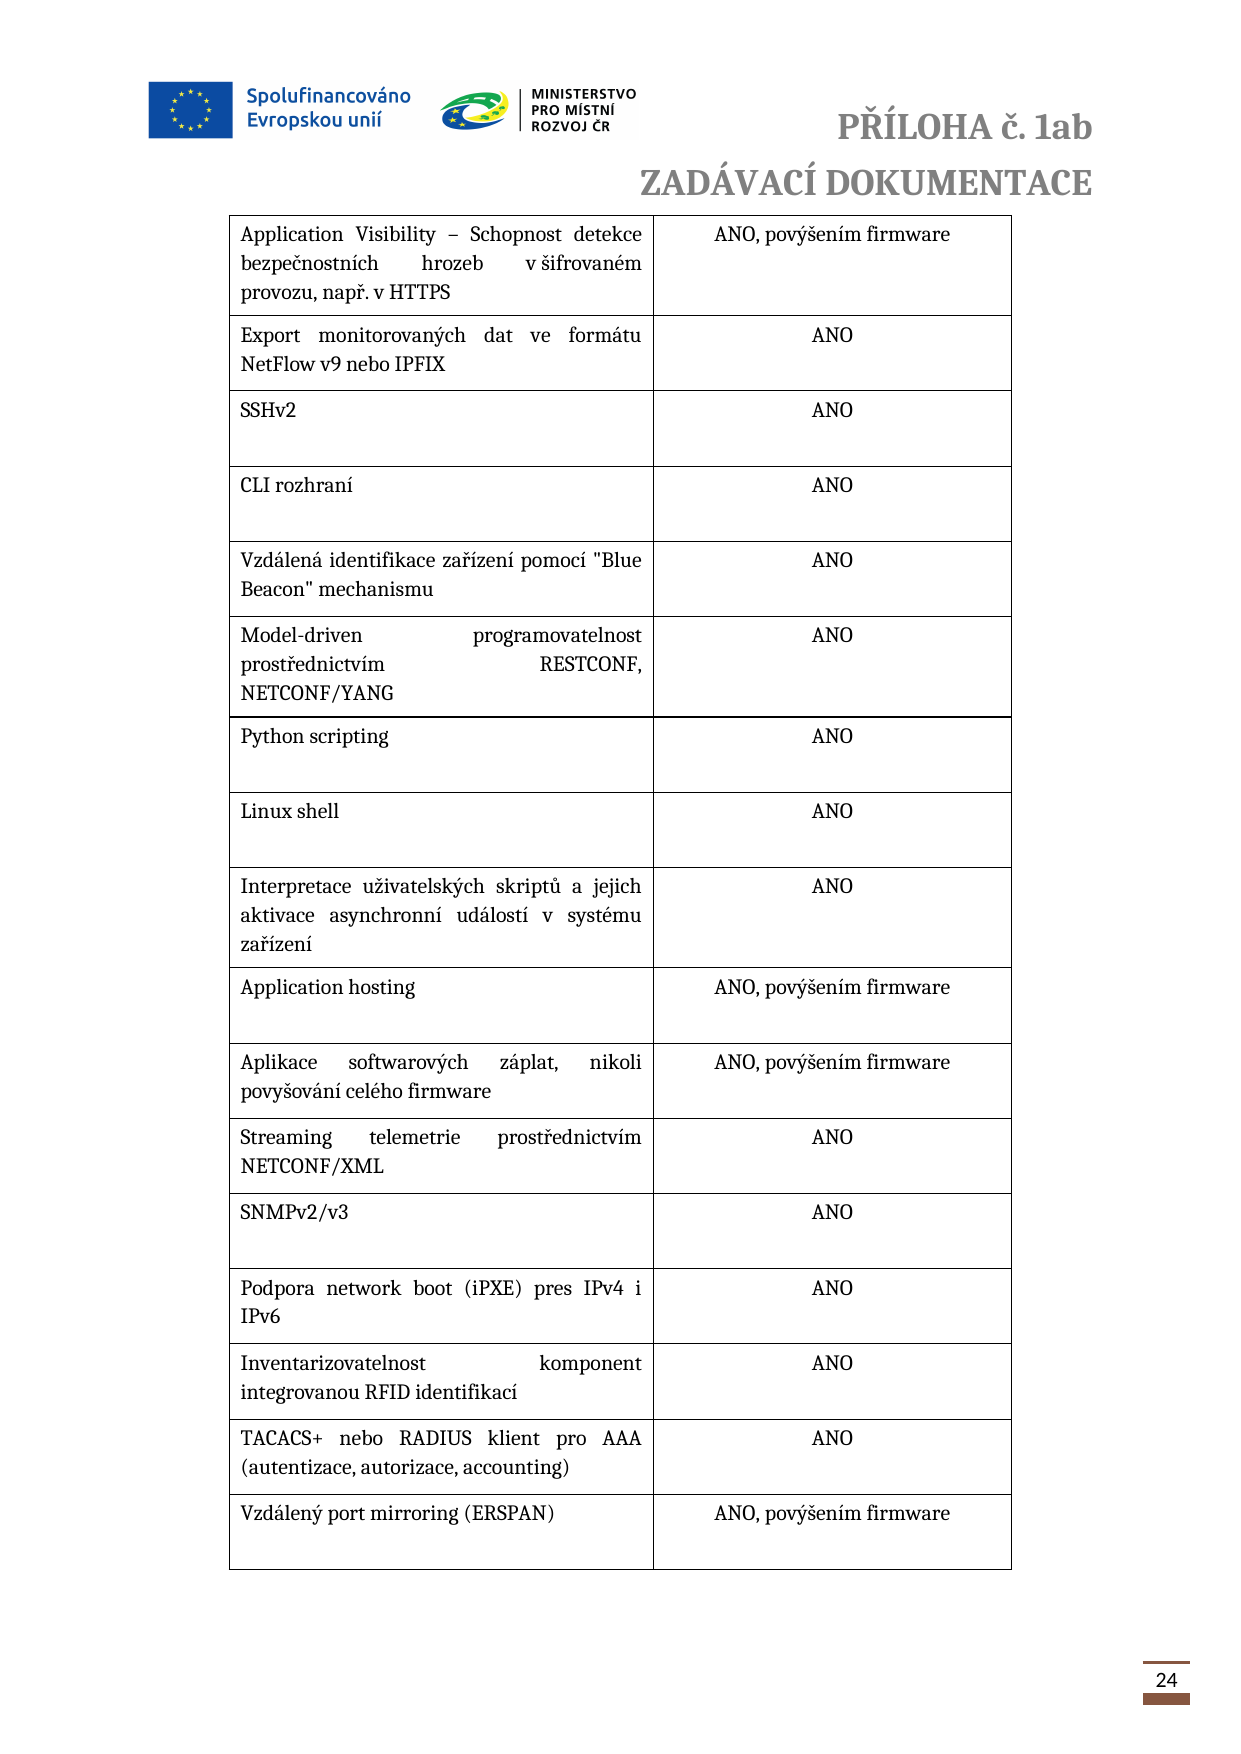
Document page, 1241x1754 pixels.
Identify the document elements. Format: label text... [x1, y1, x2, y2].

table_cell ANO [654, 793, 1011, 867]
table_cell Podpora network boot (iPXE) pres IPv4 i IPv6 [230, 1269, 653, 1343]
table_cell TACACS+ nebo RADIUS klient pro AAA (autentizace, autorizace, accounting) [230, 1420, 653, 1494]
picture [147, 80, 639, 140]
table_cell ANO [654, 316, 1011, 390]
table_cell ANO [654, 542, 1011, 616]
table_cell SSHv2 [230, 391, 653, 466]
table_cell ANO [654, 868, 1011, 967]
table_cell ANO, povýšením firmware [654, 1044, 1011, 1118]
table_cell Model-driven programovatelnost prostřednictvím RESTCONF, NETCONF/YANG [230, 617, 653, 716]
table_cell Interpretace uživatelských skriptů a jejich aktivace asynchronní událostí v systému zařízení [230, 868, 653, 967]
table_cell ANO [654, 1269, 1011, 1343]
table_cell ANO [654, 391, 1011, 466]
table_cell Vzdálený port mirroring (ERSPAN) [230, 1495, 653, 1569]
table_cell Linux shell [230, 793, 653, 867]
table_cell ANO [654, 718, 1011, 792]
table_cell ANO [654, 467, 1011, 541]
table_cell Aplikace softwarových záplat, nikoli povyšování celého firmware [230, 1044, 653, 1118]
table_cell ANO [654, 617, 1011, 716]
table_cell ANO [654, 1344, 1011, 1418]
table_cell ANO [654, 1119, 1011, 1193]
table_cell ANO, povýšením firmware [654, 216, 1011, 315]
table_cell Inventarizovatelnost komponent integrovanou RFID identifikací [230, 1344, 653, 1418]
table_cell Streaming telemetrie prostřednictvím NETCONF/XML [230, 1119, 653, 1193]
table_cell ANO [654, 1194, 1011, 1268]
table_cell CLI rozhraní [230, 467, 653, 541]
table_cell Application Visibility – Schopnost detekce bezpečnostních hrozeb v šifrovaném provozu, např. v HTTPS [230, 216, 653, 315]
table_cell Export monitorovaných dat ve formátu NetFlow v9 nebo IPFIX [230, 316, 653, 390]
table_cell ANO, povýšením firmware [654, 1495, 1011, 1569]
table_cell ANO, povýšením firmware [654, 968, 1011, 1042]
table_cell Application hosting [230, 968, 653, 1042]
table_cell SNMPv2/v3 [230, 1194, 653, 1268]
table_cell ANO [654, 1420, 1011, 1494]
table_cell Vzdálená identifikace zařízení pomocí "Blue Beacon" mechanismu [230, 542, 653, 616]
table_cell Python scripting [230, 718, 653, 792]
